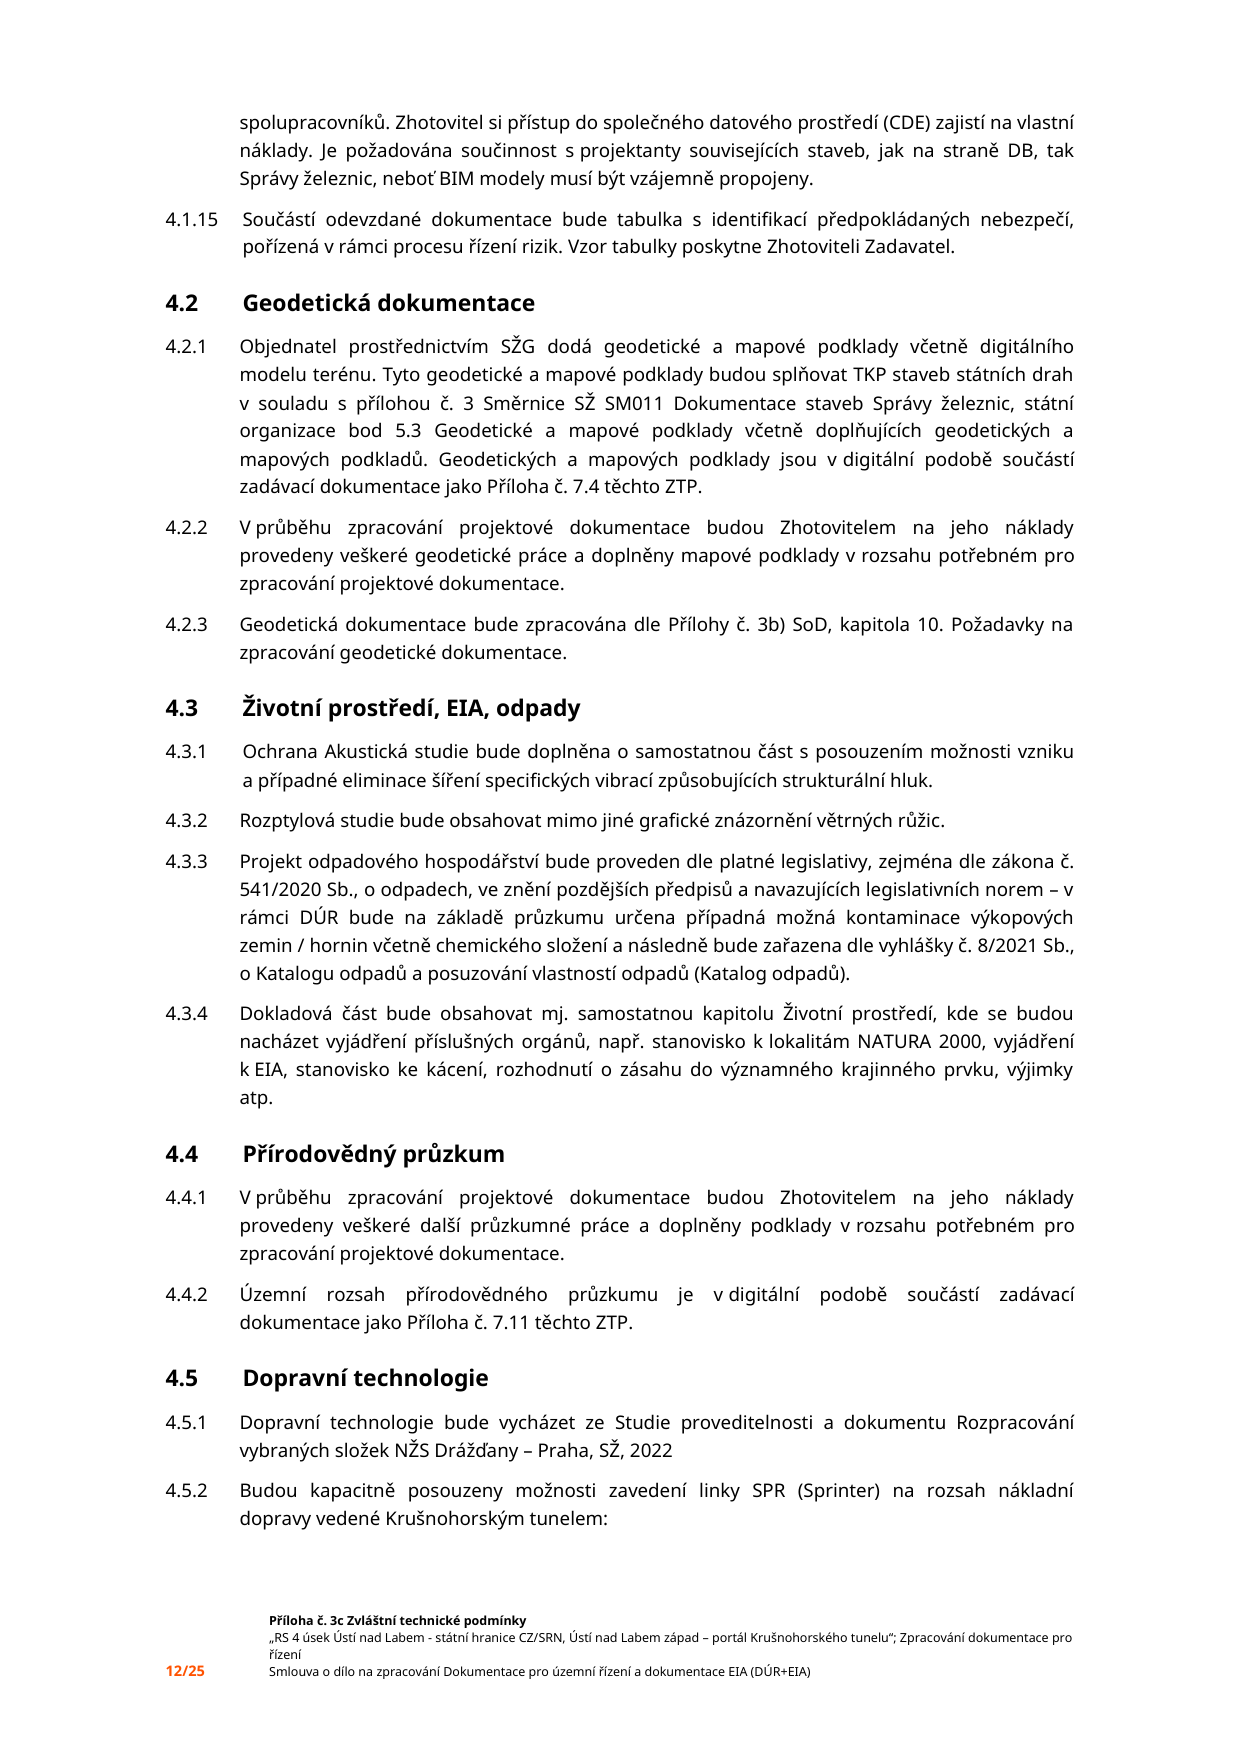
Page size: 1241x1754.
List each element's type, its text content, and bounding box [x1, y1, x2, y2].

text Projekt odpadového hospodářství bude proveden dle platné legislativy, zejména dle zákona č. 541/2020 Sb., o odpadech, ve znění pozdějších předpisů a navazujících legislativních norem – v rámci DÚR bude na základě průzkumu určena případná možná kontaminace výkopových zemin / hornin včetně chemického složení a následně bude zařazena dle vyhlášky č. 8/2021 Sb., o Katalogu odpadů a posuzování vlastností odpadů (Katalog odpadů). [165, 848, 1075, 986]
text Geodetická dokumentace bude zpracována dle Přílohy č. 3b) SoD, kapitola 10. Požadavky na zpracování geodetické dokumentace. [165, 611, 1075, 664]
text V průběhu zpracování projektové dokumentace budou Zhotovitelem na jeho náklady provedeny veškeré další průzkumné práce a doplněny podklady v rozsahu potřebném pro zpracování projektové dokumentace. [165, 1184, 1075, 1266]
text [165, 109, 1075, 191]
text Přírodovědný průzkum [165, 1138, 1075, 1169]
text Rozptylová studie bude obsahovat mimo jiné grafické znázornění větrných růžic. [165, 807, 1075, 833]
text Dokladová část bude obsahovat mj. samostatnou kapitolu Životní prostředí, kde se budou nacházet vyjádření příslušných orgánů, např. stanovisko k lokalitám NATURA 2000, vyjádření k EIA, stanovisko ke kácení, rozhodnutí o zásahu do významného krajinného prvku, výjimky atp. [165, 1001, 1075, 1110]
text Dopravní technologie [165, 1362, 1075, 1393]
text Územní rozsah přírodovědného průzkumu je v digitální podobě součástí zadávací dokumentace jako Příloha č. 7.11 těchto ZTP. [165, 1281, 1075, 1334]
text Objednatel prostřednictvím SŽG dodá geodetické a mapové podklady včetně digitálního modelu terénu. Tyto geodetické a mapové podklady budou splňovat TKP staveb státních drah v souladu s přílohou č. 3 Směrnice SŽ SM011 Dokumentace staveb Správy železnic, státní organizace bod 5.3 Geodetické a mapové podklady včetně doplňujících geodetických a mapových podkladů. Geodetických a mapových podklady jsou v digitální podobě součástí zadávací dokumentace jako Příloha č. 7.4 těchto ZTP. [165, 334, 1075, 499]
text Životní prostředí, EIA, odpady [165, 692, 1075, 723]
text Dopravní technologie bude vycházet ze Studie proveditelnosti a dokumentu Rozpracování vybraných složek NŽS Drážďany – Praha, SŽ, 2022 [165, 1409, 1075, 1462]
text Geodetická dokumentace [165, 287, 1075, 318]
text Ochrana Akustická studie bude doplněna o samostatnou část s posouzením možnosti vzniku a případné eliminace šíření specifických vibrací způsobujících strukturální hluk. [165, 739, 1075, 792]
text V průběhu zpracování projektové dokumentace budou Zhotovitelem na jeho náklady provedeny veškeré geodetické práce a doplněny mapové podklady v rozsahu potřebném pro zpracování projektové dokumentace. [165, 514, 1075, 596]
text Součástí odevzdané dokumentace bude tabulka s identifikací předpokládaných nebezpečí, pořízená v rámci procesu řízení rizik. Vzor tabulky poskytne Zhotoviteli Zadavatel. [165, 206, 1075, 259]
text Budou kapacitně posouzeny možnosti zavedení linky SPR (Sprinter) na rozsah nákladní dopravy vedené Krušnohorským tunelem: [165, 1477, 1075, 1531]
